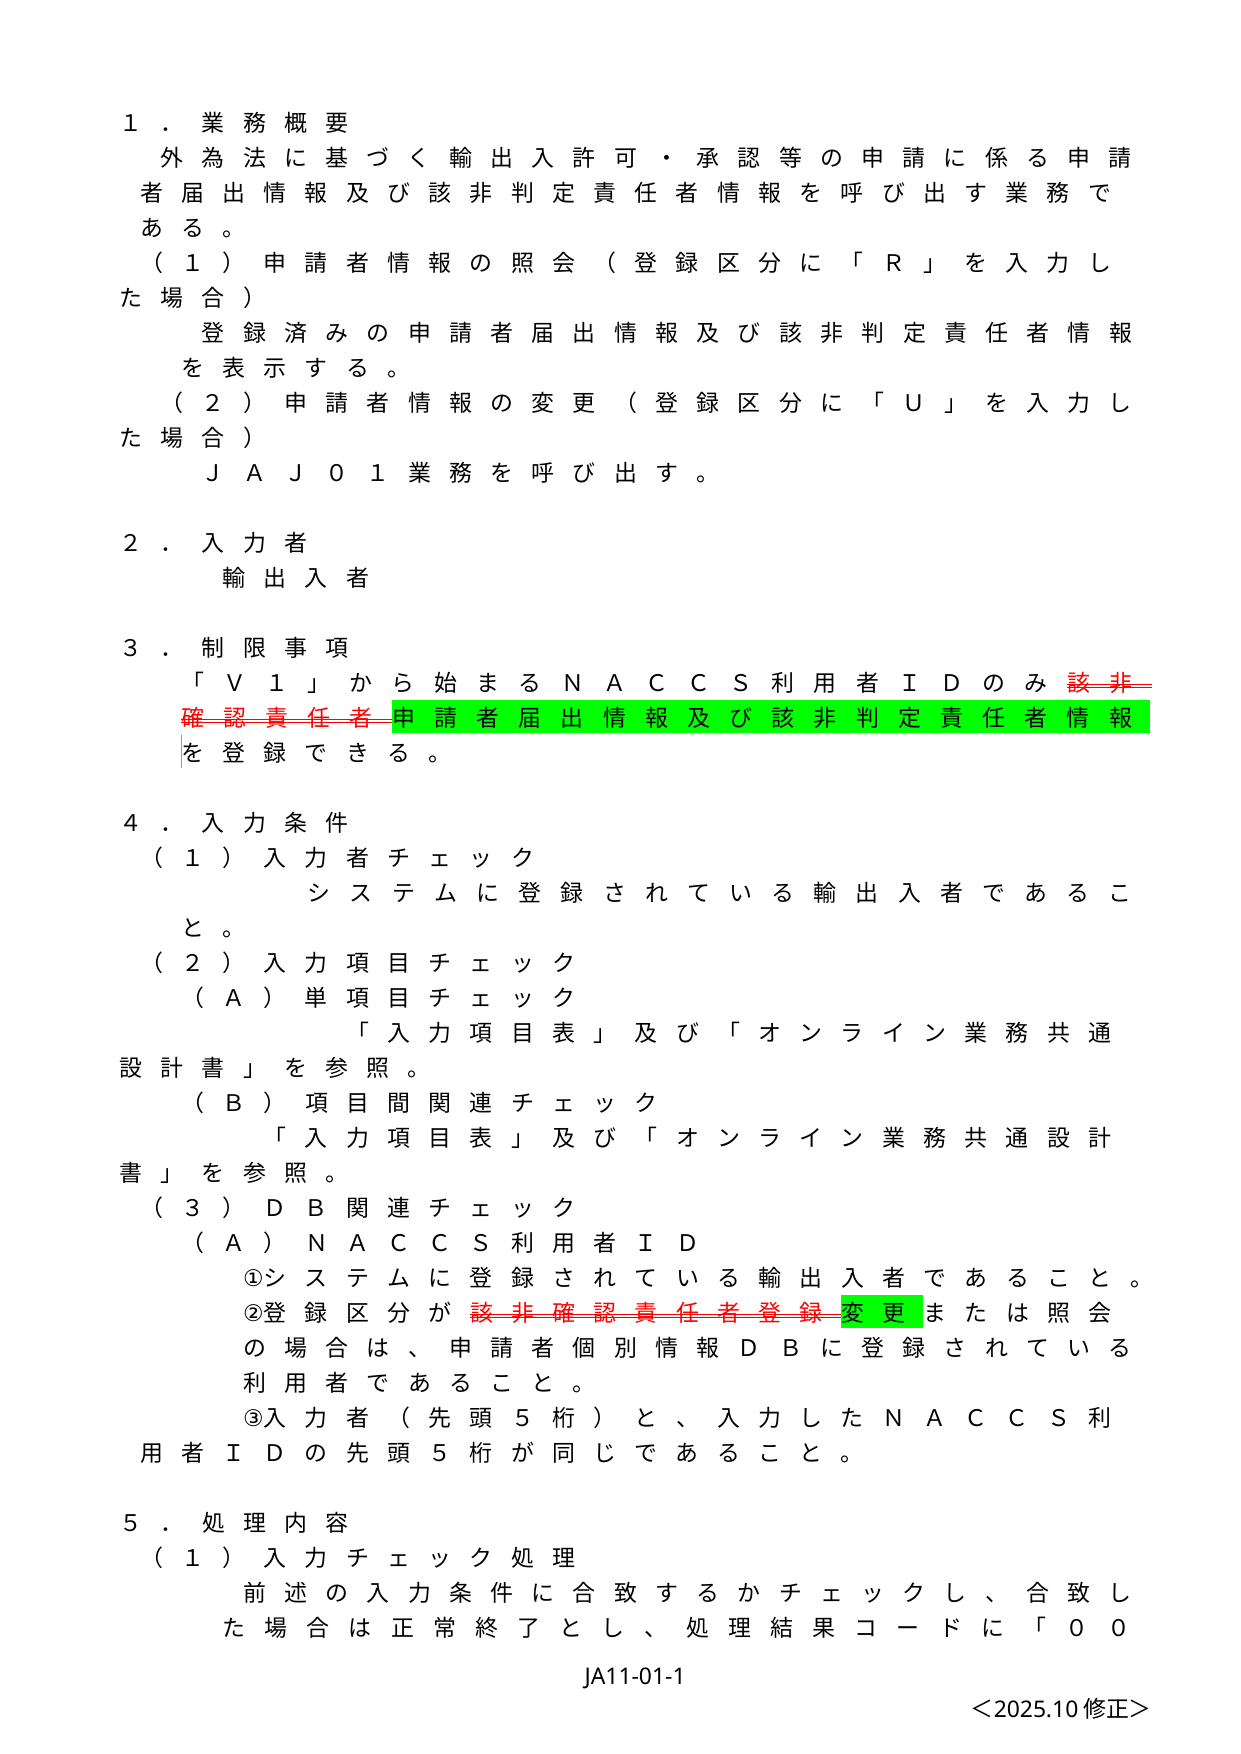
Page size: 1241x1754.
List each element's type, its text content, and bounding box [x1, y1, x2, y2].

text システムに登録されている輸出入者であること。 [161, 874, 1150, 944]
text ４．入力条件 [119, 804, 1150, 839]
text ③入力者（先頭５桁）と、入力したＮＡＣＣＳ利用者ＩＤの先頭５桁が同じであること。 [140, 1399, 1150, 1469]
text ５．処理内容 [119, 1504, 1150, 1539]
text 「入力項目表」及び「オンライン業務共通設計書」を参照。 [119, 1119, 1150, 1189]
text ２．入力者 [119, 524, 1150, 559]
text １．業務概要 [119, 104, 1150, 139]
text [202, 1574, 1150, 1644]
text 登録済みの申請者届出情報及び該非判定責任者情報を表示する。 [161, 314, 1150, 384]
text （２）申請者情報の変更（登録区分に「Ｕ」を入力した場合） [119, 384, 1150, 454]
text ②登録区分が該非確認責任者登録変更または照会の場合は、申請者個別情報ＤＢに登録されている利用者であること。 [223, 1294, 1150, 1399]
text （１）入力者チェック [119, 839, 1150, 874]
text （１）入力チェック処理 [119, 1539, 1150, 1574]
text （１）申請者情報の照会（登録区分に「Ｒ」を入力した場合） [119, 244, 1150, 314]
text 外為法に基づく輸出入許可・承認等の申請に係る申請者届出情報及び該非判定責任者情報を呼び出す業務である。 [140, 139, 1150, 244]
text （２）入力項目チェック [119, 944, 1150, 979]
text 「Ｖ１」から始まるＮＡＣＣＳ利用者ＩＤのみ該非確認責任者申請者届出情報及び該非判定責任者情報を登録できる。 [181, 723, 1150, 769]
text （Ａ）単項目チェック [119, 979, 1150, 1014]
text ①システムに登録されている輸出入者であること。 [119, 1259, 1150, 1294]
text ３．制限事項 [119, 629, 1150, 664]
text ＪＡＪ０１業務を呼び出す。 [161, 454, 1150, 489]
text （Ａ）ＮＡＣＣＳ利用者ＩＤ [119, 1224, 1150, 1259]
text 輸出入者 [163, 559, 1150, 594]
text （３）ＤＢ関連チェック [119, 1189, 1150, 1224]
text 「入力項目表」及び「オンライン業務共通設計書」を参照。 [119, 1014, 1150, 1084]
text （Ｂ）項目間関連チェック [119, 1084, 1150, 1119]
text 「Ｖ１」から始まるＮＡＣＣＳ利用者ＩＤのみ該非確認責任者申請者届出情報及び該非判定責任者情報を登録できる。 [181, 664, 1150, 719]
